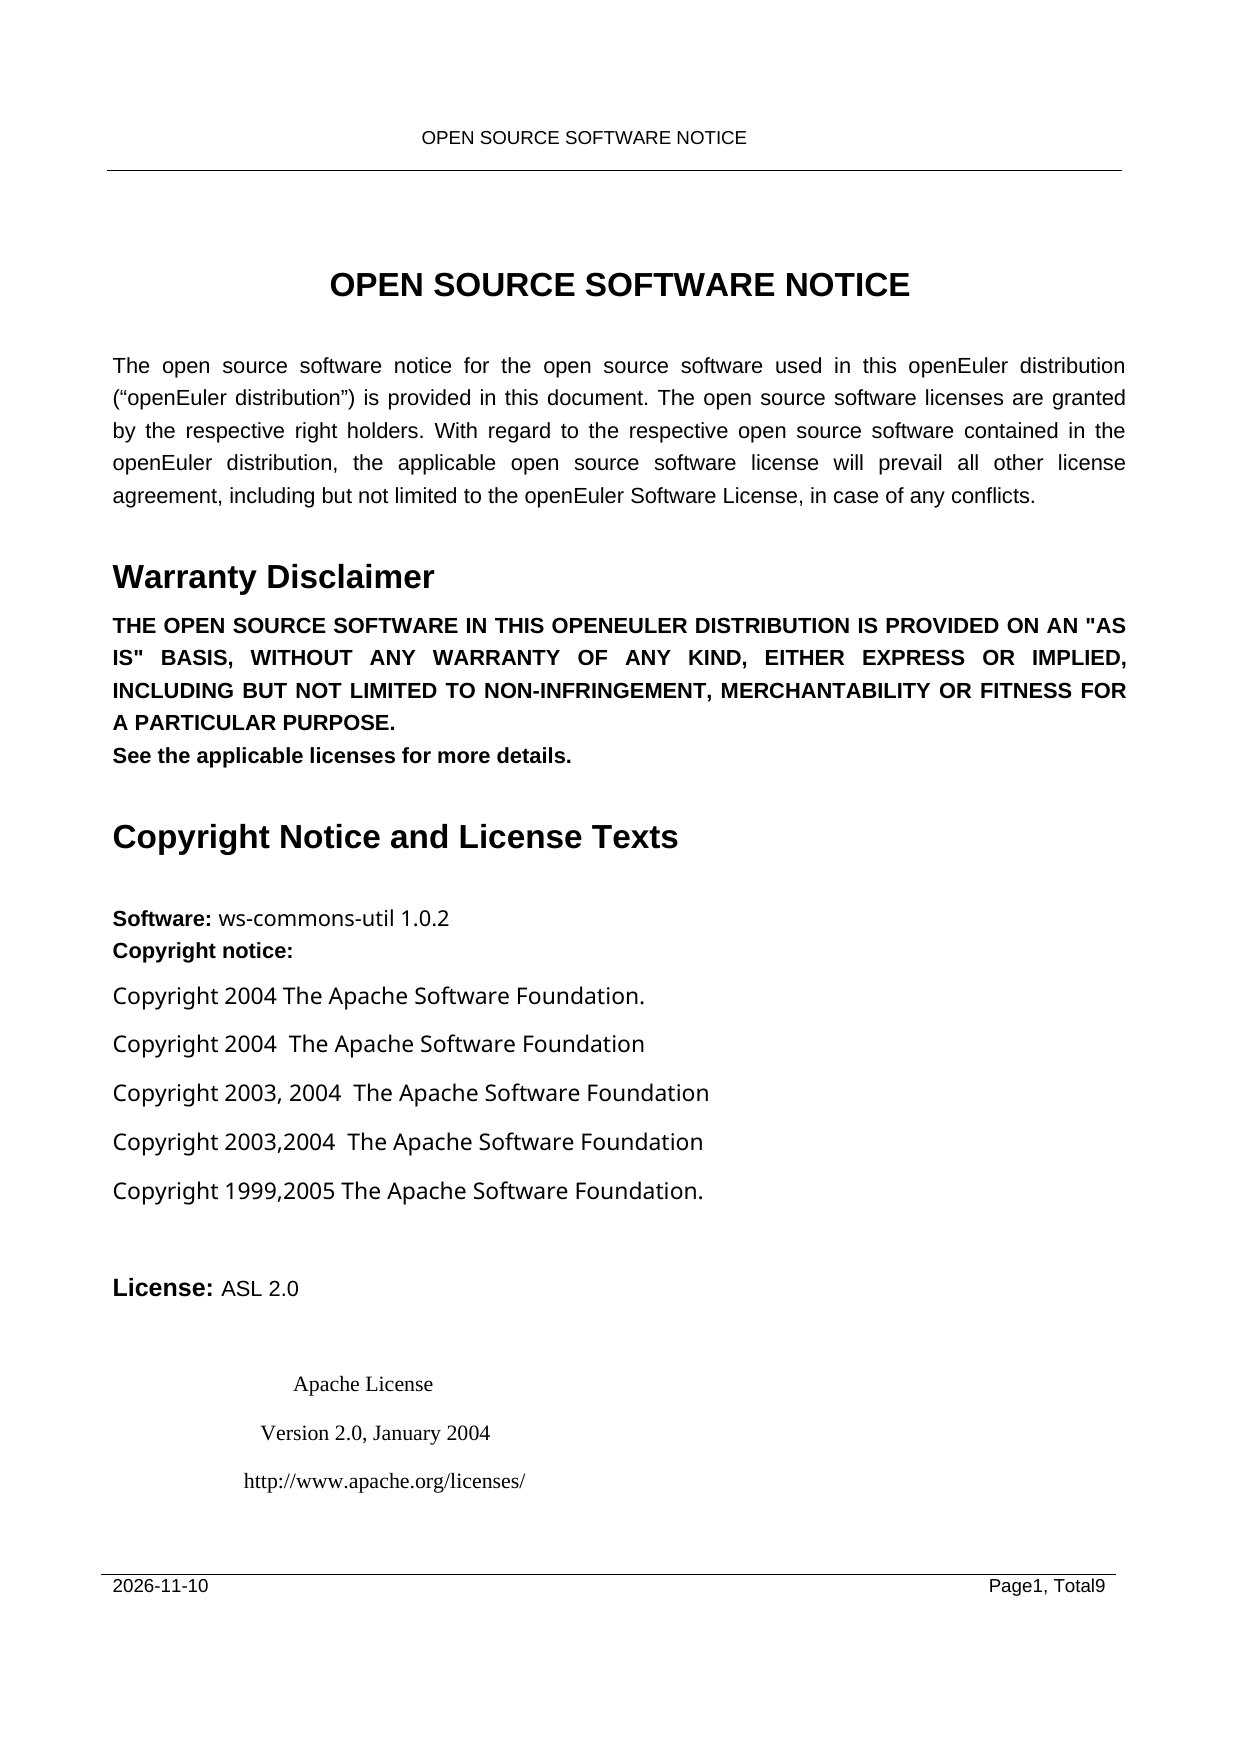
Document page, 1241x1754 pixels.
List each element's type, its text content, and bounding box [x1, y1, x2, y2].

text Warranty Disclaimer [112, 544, 1128, 609]
text THE OPEN SOURCE SOFTWARE IN THIS OPENEULER DISTRIBUTION IS PROVIDED ON AN "AS IS" BASIS, WITHOUT ANY WARRANTY OF ANY KIND, EITHER EXPRESS OR IMPLIED, INCLUDING BUT NOT LIMITED TO NON-INFRINGEMENT, MERCHANTABILITY OR FITNESS FOR A PARTICULAR PURPOSE. See the applicable licenses for more details. [112, 609, 1128, 771]
text OPEN SOURCE SOFTWARE NOTICE [112, 251, 1128, 316]
text Software: ws-commons-util 1.0.2 [112, 901, 1128, 934]
text Copyright notice: [112, 934, 1128, 966]
text Copyright 2004 The Apache Software Foundation. Copyright 2004 The Apache Software Foundation Copyright 2003, 2004 The Apache Software Foundation Copyright 2003,2004 The Apache Software Foundation Copyright 1999,2005 The Apache Software Foundation. [112, 979, 1128, 1255]
text License: ASL 2.0 [112, 1272, 1128, 1304]
text The open source software notice for the open source software used in this openEuler distribution (“openEuler distribution”) is provided in this document. The open source software licenses are granted by the respective right holders. With regard to the respective open source software contained in the openEuler distribution, the applicable open source software license will prevail all other license agreement, including but not limited to the openEuler Software License, in case of any conflicts. [112, 349, 1128, 511]
text Copyright Notice and License Texts [112, 804, 1128, 869]
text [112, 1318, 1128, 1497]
